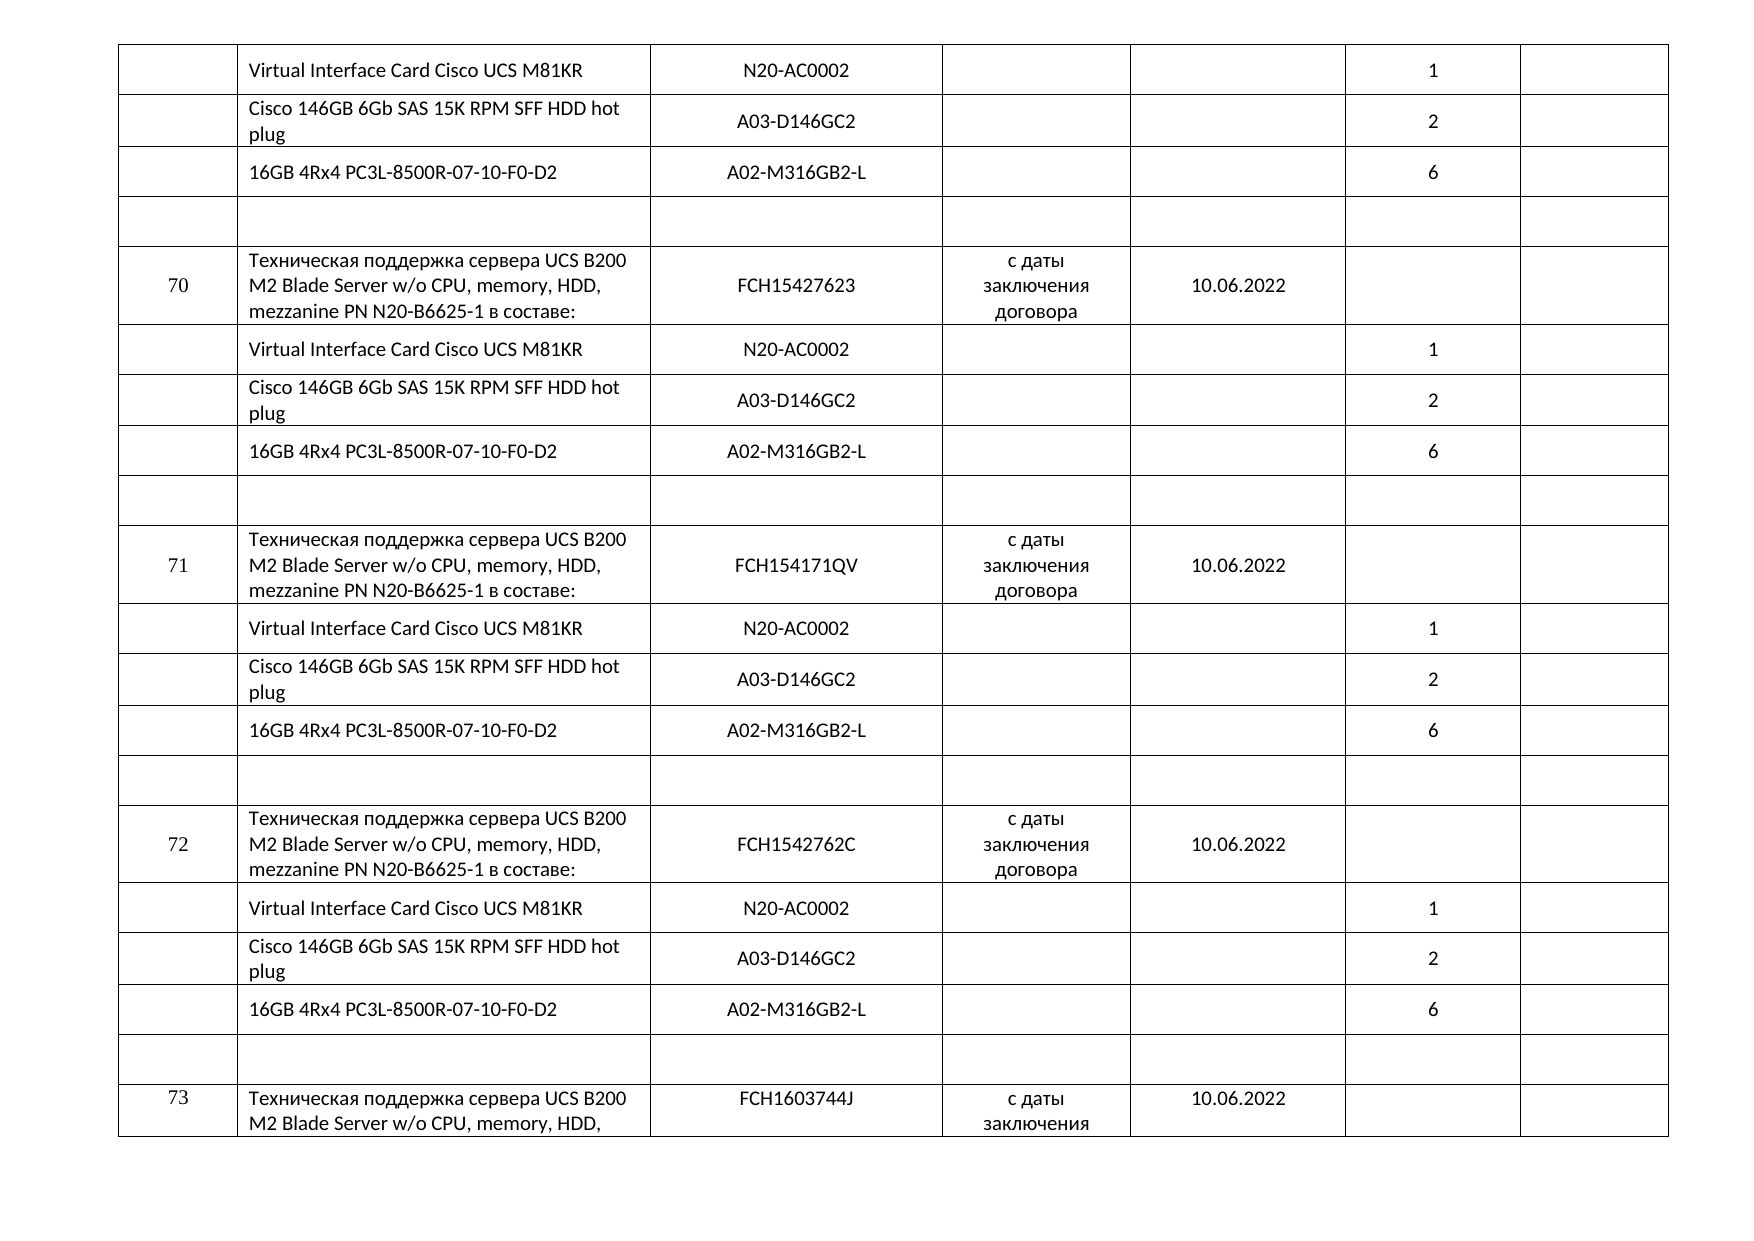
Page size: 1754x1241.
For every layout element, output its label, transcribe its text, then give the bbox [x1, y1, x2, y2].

table_cell [651, 1035, 942, 1084]
table_cell Virtual Interface Card Cisco UCS M81KR [238, 325, 650, 373]
table_cell A02-M316GB2-L [651, 426, 942, 475]
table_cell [238, 247, 650, 323]
table_cell [238, 756, 650, 804]
table_cell с даты заключения договора [943, 526, 1130, 603]
table_cell N20-AC0002 [651, 325, 942, 373]
table_cell [1131, 1035, 1345, 1084]
table_cell [119, 45, 237, 94]
table_cell 1 [1346, 604, 1520, 653]
table_cell [1521, 95, 1668, 146]
table_cell 16GB 4Rx4 PC3L-8500R-07-10-F0-D2 [238, 985, 650, 1034]
table_cell [1521, 933, 1668, 984]
table_cell [1346, 806, 1520, 882]
table_cell A02-M316GB2-L [651, 706, 942, 754]
table_cell [943, 45, 1130, 94]
table_cell [1521, 147, 1668, 196]
table_cell [1521, 1035, 1668, 1084]
table_cell [1131, 95, 1345, 146]
table_cell [119, 654, 237, 704]
table_cell [1131, 476, 1345, 525]
table_cell 2 [1346, 933, 1520, 984]
table_cell [238, 1035, 650, 1084]
table_cell [1346, 247, 1520, 323]
table_cell [1521, 756, 1668, 804]
table_cell [1521, 806, 1668, 882]
table_cell 6 [1346, 706, 1520, 754]
table_cell [943, 654, 1130, 704]
table_cell [119, 476, 237, 525]
table_cell FCH15427623 [651, 247, 942, 323]
table_cell [1521, 706, 1668, 754]
table_cell A03-D146GC2 [651, 375, 942, 425]
table_cell [238, 197, 650, 246]
table_cell [943, 95, 1130, 146]
table_cell [119, 756, 237, 804]
table_cell [1131, 706, 1345, 754]
table_cell [119, 985, 237, 1034]
table_cell [1521, 375, 1668, 425]
table_cell 73 [119, 1085, 237, 1136]
table_cell 72 [119, 806, 237, 882]
table_cell FCH1542762C [651, 806, 942, 882]
table_cell 16GB 4Rx4 PC3L-8500R-07-10-F0-D2 [238, 147, 650, 196]
table_cell [1131, 197, 1345, 246]
table_cell [1521, 654, 1668, 704]
table_cell FCH154171QV [651, 526, 942, 603]
table_cell [1346, 476, 1520, 525]
table_cell [943, 933, 1130, 984]
table_cell [238, 476, 650, 525]
table_cell 70 [119, 247, 237, 323]
table_cell 10.06.2022 [1131, 1085, 1345, 1136]
table_cell [943, 325, 1130, 373]
table_cell [651, 476, 942, 525]
table_cell [119, 604, 237, 653]
table_cell N20-AC0002 [651, 883, 942, 932]
table_cell [119, 1035, 237, 1084]
table_cell с даты заключения договора [943, 247, 1130, 323]
table_cell Cisco 146GB 6Gb SAS 15K RPM SFF HDD hot plug [238, 375, 650, 425]
table_cell [943, 476, 1130, 525]
table_cell [943, 375, 1130, 425]
table_cell [1346, 756, 1520, 804]
table_cell N20-AC0002 [651, 604, 942, 653]
table_cell [119, 933, 237, 984]
table_cell 6 [1346, 147, 1520, 196]
table_cell [1131, 147, 1345, 196]
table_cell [238, 1085, 650, 1136]
table_cell [1346, 1085, 1520, 1136]
table_cell 10.06.2022 [1131, 806, 1345, 882]
table_cell [1131, 45, 1345, 94]
table_cell Virtual Interface Card Cisco UCS M81KR [238, 604, 650, 653]
table_cell Virtual Interface Card Cisco UCS M81KR [238, 45, 650, 94]
table_cell A02-M316GB2-L [651, 147, 942, 196]
table_cell [119, 375, 237, 425]
table_cell [1521, 426, 1668, 475]
table_cell Cisco 146GB 6Gb SAS 15K RPM SFF HDD hot plug [238, 933, 650, 984]
table_cell [943, 1035, 1130, 1084]
table_cell Cisco 146GB 6Gb SAS 15K RPM SFF HDD hot plug [238, 654, 650, 704]
table_cell [1521, 883, 1668, 932]
table_cell с даты заключения договора [943, 806, 1130, 882]
table_cell [1521, 325, 1668, 373]
table_cell [1131, 325, 1345, 373]
table_cell [943, 883, 1130, 932]
table_cell [1131, 654, 1345, 704]
table_cell Техническая поддержка сервера UCS B200 M2 Blade Server w/o CPU, memory, HDD, mezzanine PN N20-B6625-1 в составе: [238, 526, 650, 603]
table_cell [1131, 933, 1345, 984]
table_cell FCH1603744J [651, 1085, 942, 1136]
table_cell 1 [1346, 883, 1520, 932]
table_cell Cisco 146GB 6Gb SAS 15K RPM SFF HDD hot plug [238, 95, 650, 146]
table_cell [119, 883, 237, 932]
table_cell 6 [1346, 985, 1520, 1034]
table_cell [943, 604, 1130, 653]
table_cell [1131, 985, 1345, 1034]
table_cell 1 [1346, 325, 1520, 373]
table_cell [651, 197, 942, 246]
table_cell 2 [1346, 654, 1520, 704]
table_cell [1521, 247, 1668, 323]
table_cell [1521, 197, 1668, 246]
table_cell [1131, 375, 1345, 425]
table_cell [1521, 604, 1668, 653]
table_cell [119, 147, 237, 196]
table_cell A03-D146GC2 [651, 654, 942, 704]
table_cell 6 [1346, 426, 1520, 475]
table_cell A02-M316GB2-L [651, 985, 942, 1034]
table_cell 71 [119, 526, 237, 603]
table_cell [1346, 197, 1520, 246]
table_cell [943, 197, 1130, 246]
table_cell [1521, 526, 1668, 603]
table_cell [1521, 1085, 1668, 1136]
table_cell [119, 706, 237, 754]
table_cell [1131, 604, 1345, 653]
table_cell [1131, 883, 1345, 932]
table_cell 2 [1346, 95, 1520, 146]
table_cell [1521, 45, 1668, 94]
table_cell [943, 1085, 1130, 1136]
table_cell A03-D146GC2 [651, 933, 942, 984]
table_cell [1131, 756, 1345, 804]
table_cell [1521, 476, 1668, 525]
table_cell 16GB 4Rx4 PC3L-8500R-07-10-F0-D2 [238, 706, 650, 754]
table_cell 10.06.2022 [1131, 526, 1345, 603]
table_cell 2 [1346, 375, 1520, 425]
table_cell [943, 426, 1130, 475]
table_cell [651, 756, 942, 804]
table_cell N20-AC0002 [651, 45, 942, 94]
table_cell [943, 706, 1130, 754]
table_cell 16GB 4Rx4 PC3L-8500R-07-10-F0-D2 [238, 426, 650, 475]
table_cell [1521, 985, 1668, 1034]
table_cell [1346, 1035, 1520, 1084]
table_cell [119, 325, 237, 373]
table_cell 1 [1346, 45, 1520, 94]
table_cell [119, 426, 237, 475]
table_cell [1131, 426, 1345, 475]
table_cell [943, 756, 1130, 804]
table_cell Virtual Interface Card Cisco UCS M81KR [238, 883, 650, 932]
table_cell [1346, 526, 1520, 603]
table_cell 10.06.2022 [1131, 247, 1345, 323]
table_cell Техническая поддержка сервера UCS B200 M2 Blade Server w/o CPU, memory, HDD, mezzanine PN N20-B6625-1 в составе: [238, 806, 650, 882]
table_cell [943, 147, 1130, 196]
table_cell [119, 197, 237, 246]
table_cell [943, 985, 1130, 1034]
table_cell [119, 95, 237, 146]
table_cell A03-D146GC2 [651, 95, 942, 146]
